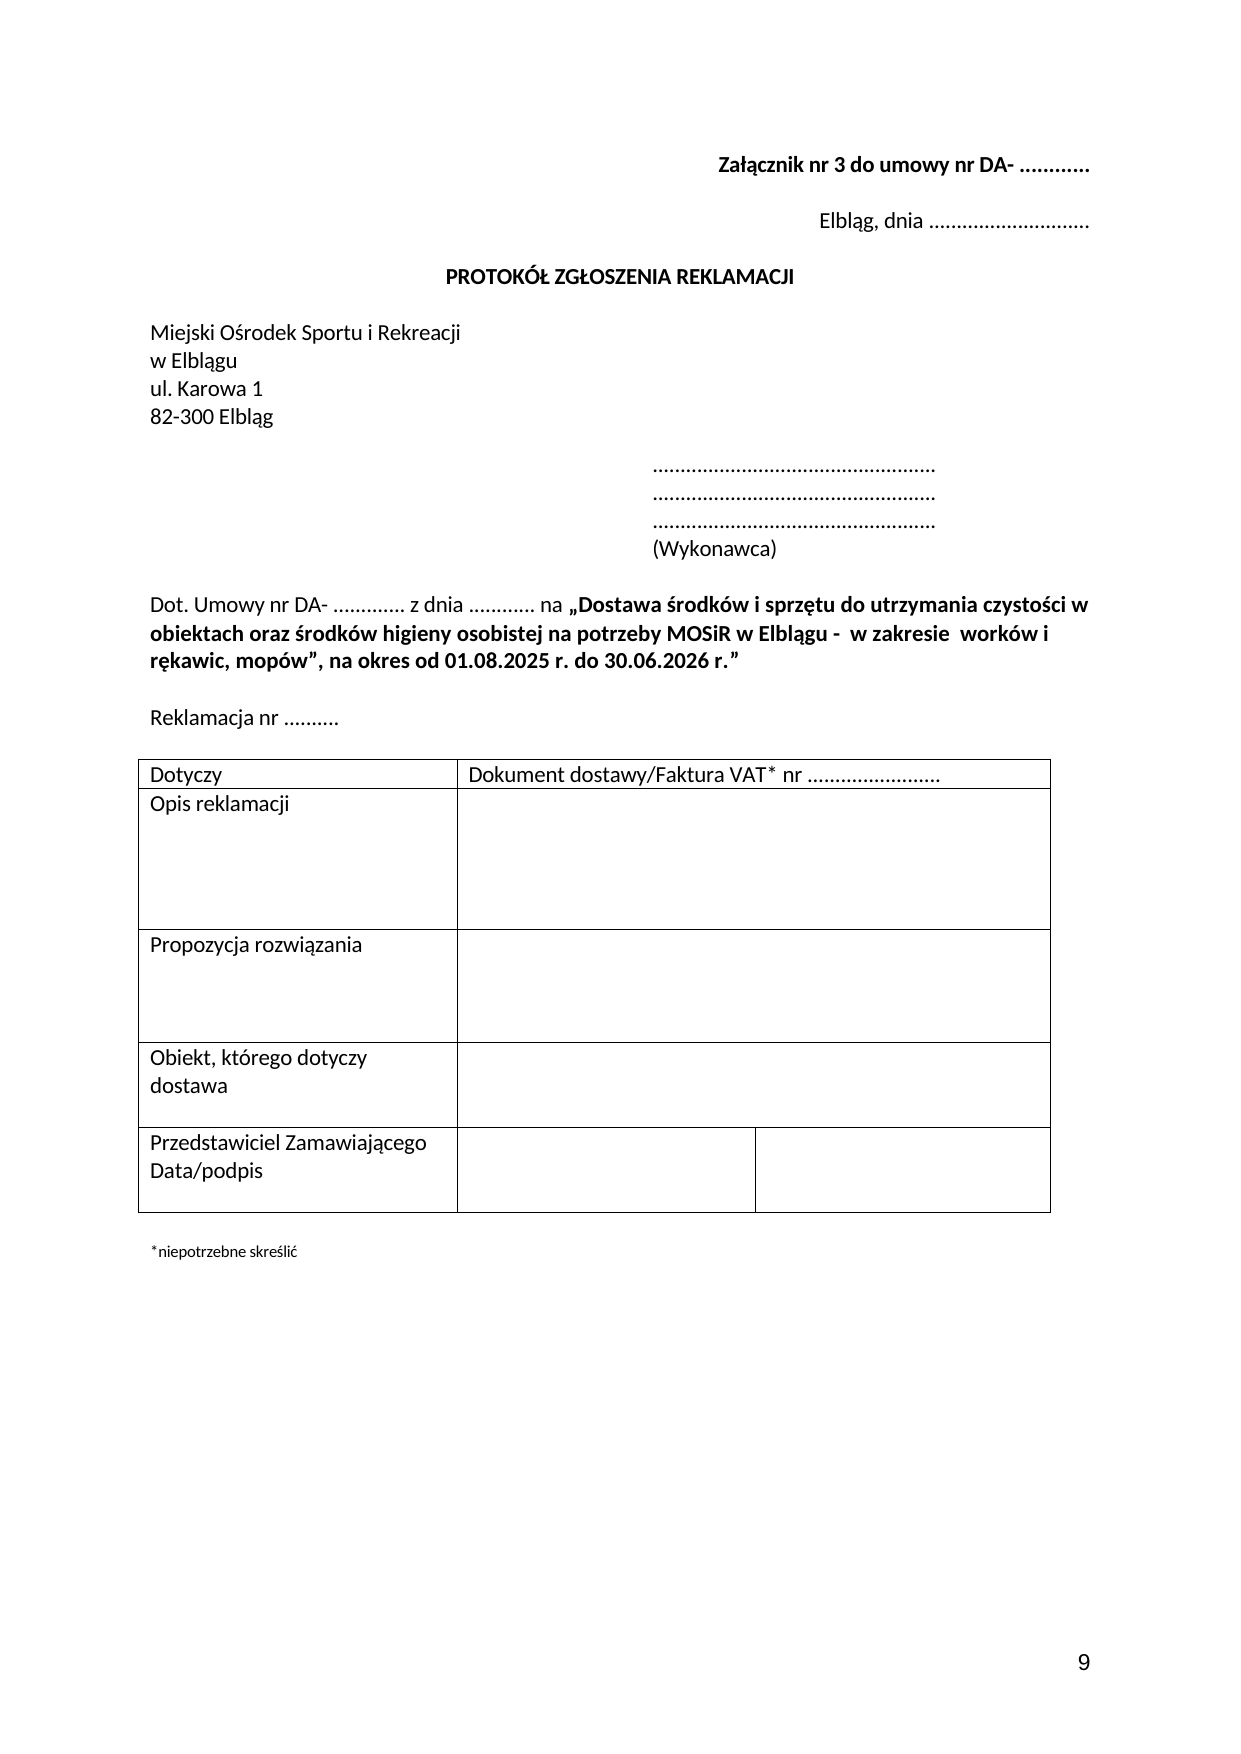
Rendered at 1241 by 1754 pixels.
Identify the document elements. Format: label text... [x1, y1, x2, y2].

table_header Dotyczy [139, 760, 457, 788]
table_cell [458, 1128, 755, 1212]
text PROTOKÓŁ ZGŁOSZENIA REKLAMACJI [150, 262, 1090, 290]
text Miejski Ośrodek Sportu i Rekreacji [150, 318, 1090, 346]
table_cell Propozycja rozwiązania [139, 930, 457, 1042]
text ................................................... [652, 507, 1090, 534]
text w Elblągu [150, 346, 1090, 374]
text (Wykonawca) [652, 534, 1090, 563]
text ................................................... [652, 478, 1090, 507]
table_cell Obiekt, którego dotyczy dostawa [139, 1043, 457, 1127]
text Załącznik nr 3 do umowy nr DA- ............ [150, 150, 1090, 178]
table_cell Opis reklamacji [139, 789, 457, 929]
text 82-300 Elbląg [150, 402, 1090, 430]
text Elbląg, dnia ............................. [150, 206, 1090, 234]
text Reklamacja nr .......... [150, 703, 1090, 731]
table_cell [458, 930, 1050, 1042]
text ul. Karowa 1 [150, 374, 1090, 402]
table_header Dokument dostawy/Faktura VAT* nr ........................ [458, 760, 1050, 788]
text *niepotrzebne skreślić [150, 1241, 1090, 1262]
text Dot. Umowy nr DA- ............. z dnia ............ na „Dostawa środków i sprzętu do utrzymania czystości w obiektach oraz środków higieny osobistej na potrzeby MOSiR w Elblągu - w zakresie worków i rękawic, mopów”, na okres od 01.08.2025 r. do 30.06.2026 r.” [150, 591, 1090, 675]
table_cell [756, 1128, 1050, 1212]
text ................................................... [652, 451, 1090, 478]
table_cell [458, 789, 1050, 929]
table_cell Przedstawiciel Zamawiającego Data/podpis [139, 1128, 457, 1212]
table_cell [458, 1043, 1050, 1127]
